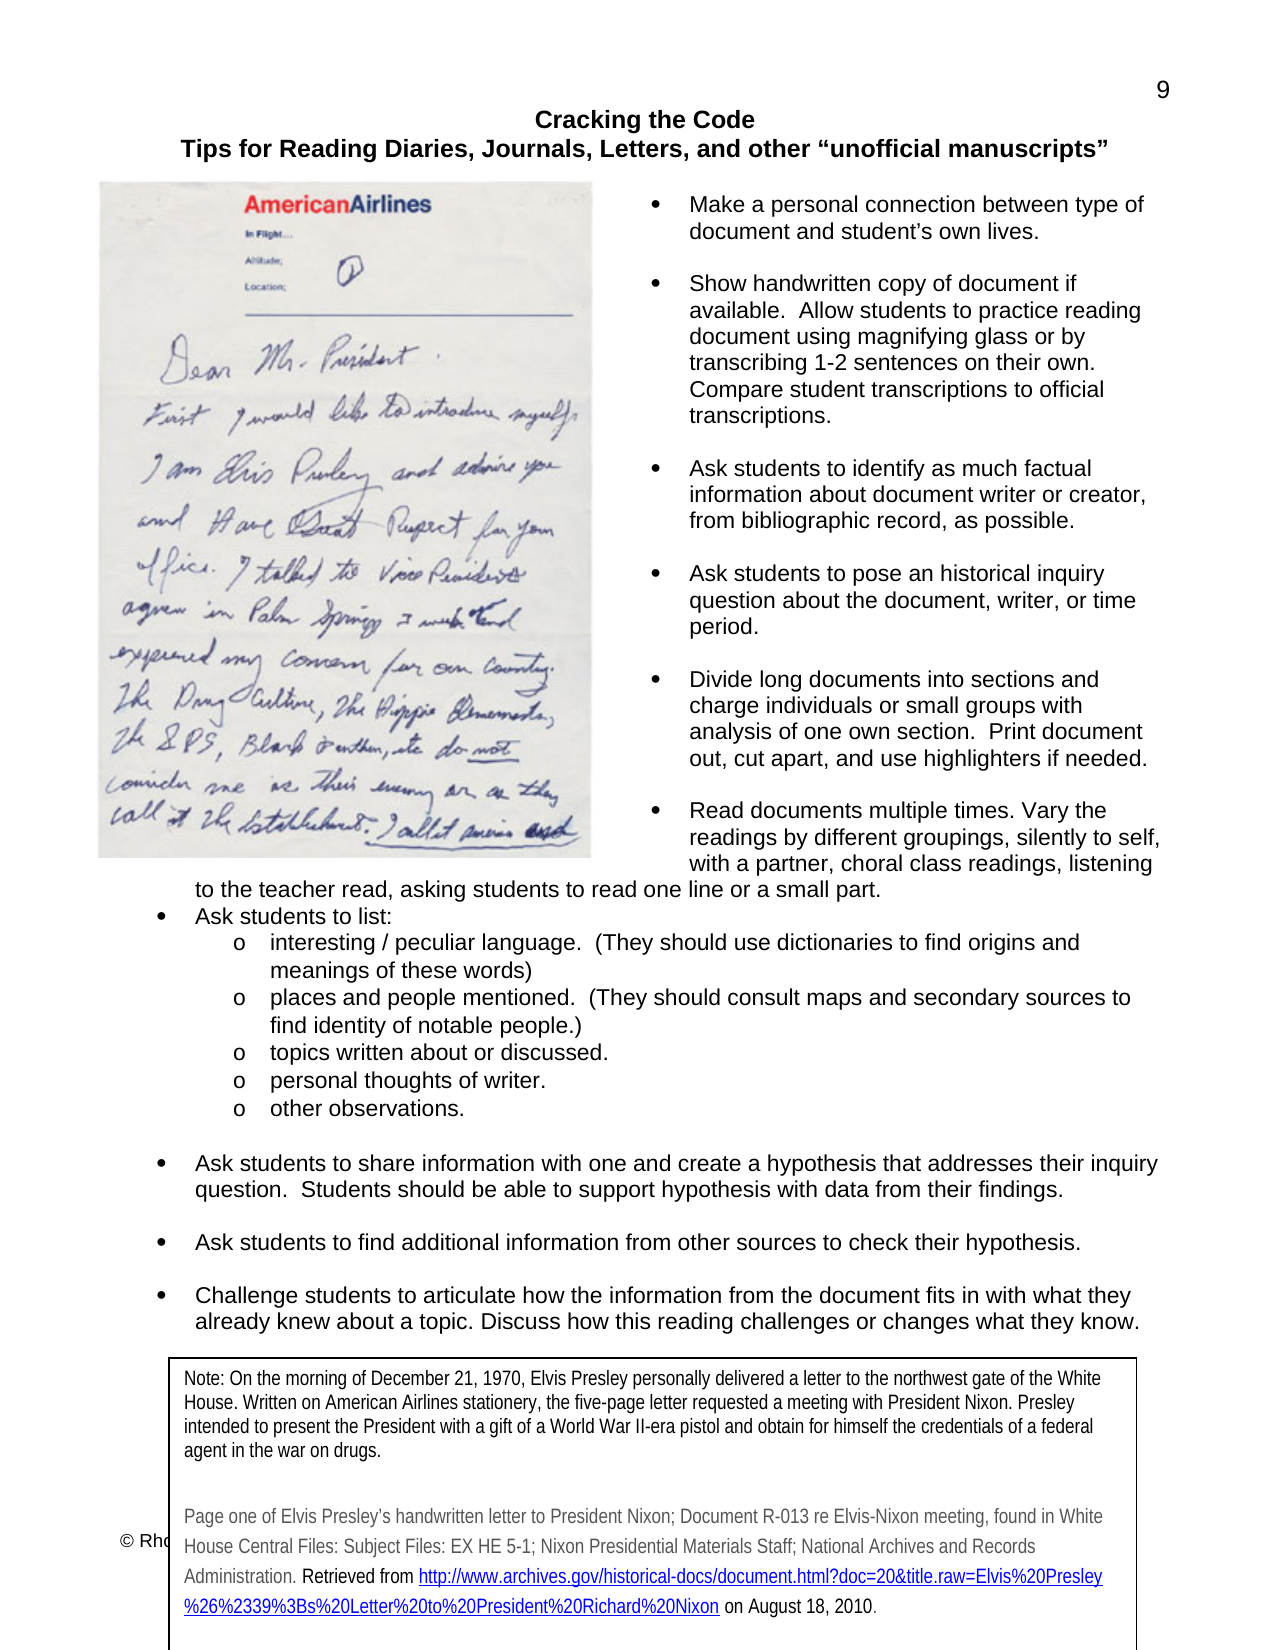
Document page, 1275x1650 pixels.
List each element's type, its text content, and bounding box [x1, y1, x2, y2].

list Ask students to pose an historical inquiry question about the document, writer, or time period. [596, 560, 1170, 639]
list personal thoughts of writer. [232, 1067, 1170, 1095]
list Challenge students to articulate how the information from the document fits in with what they already knew about a topic. Discuss how this reading challenges or changes what they know. [157, 1282, 1170, 1334]
text Cracking the Code [120, 105, 1170, 134]
picture [95, 179, 596, 858]
list Show handwritten copy of document if available. Allow students to practice reading document using magnifying glass or by transcribing 1-2 sentences on their own. Compare student transcriptions to official transcriptions. [596, 270, 1170, 428]
list Ask students to find additional information from other sources to check their hypothesis. [157, 1229, 1170, 1255]
list Make a personal connection between type of document and student’s own lives. [596, 191, 1170, 244]
list Ask students to list: [157, 903, 1170, 929]
list places and people mentioned. (They should consult maps and secondary sources to find identity of notable people.) [232, 984, 1170, 1038]
list Read documents multiple times. Vary the readings by different groupings, silently to self, with a partner, choral class readings, listening to the teacher read, asking students to read one line or a small part. [157, 797, 1170, 903]
list other observations. [232, 1095, 1170, 1123]
text Tips for Diaries, Journals, Letters, and other “unofficial manuscripts” [120, 134, 1170, 162]
list Ask students to identify as much factual information about document writer or creator, from bibliographic record, as possible. [596, 455, 1170, 534]
list Divide long documents into sections and charge individuals or small groups with analysis of one own section. Print document out, cut apart, and use highlighters if needed. [596, 666, 1170, 771]
list Ask students to share information with one and create a hypothesis that addresses their inquiry question. Students should be able to support hypothesis with data from their findings. [157, 1150, 1170, 1203]
list interesting / peculiar language. (They should use dictionaries to find origins and meanings of these words) [232, 929, 1170, 984]
list topics written about or discussed. [232, 1038, 1170, 1067]
